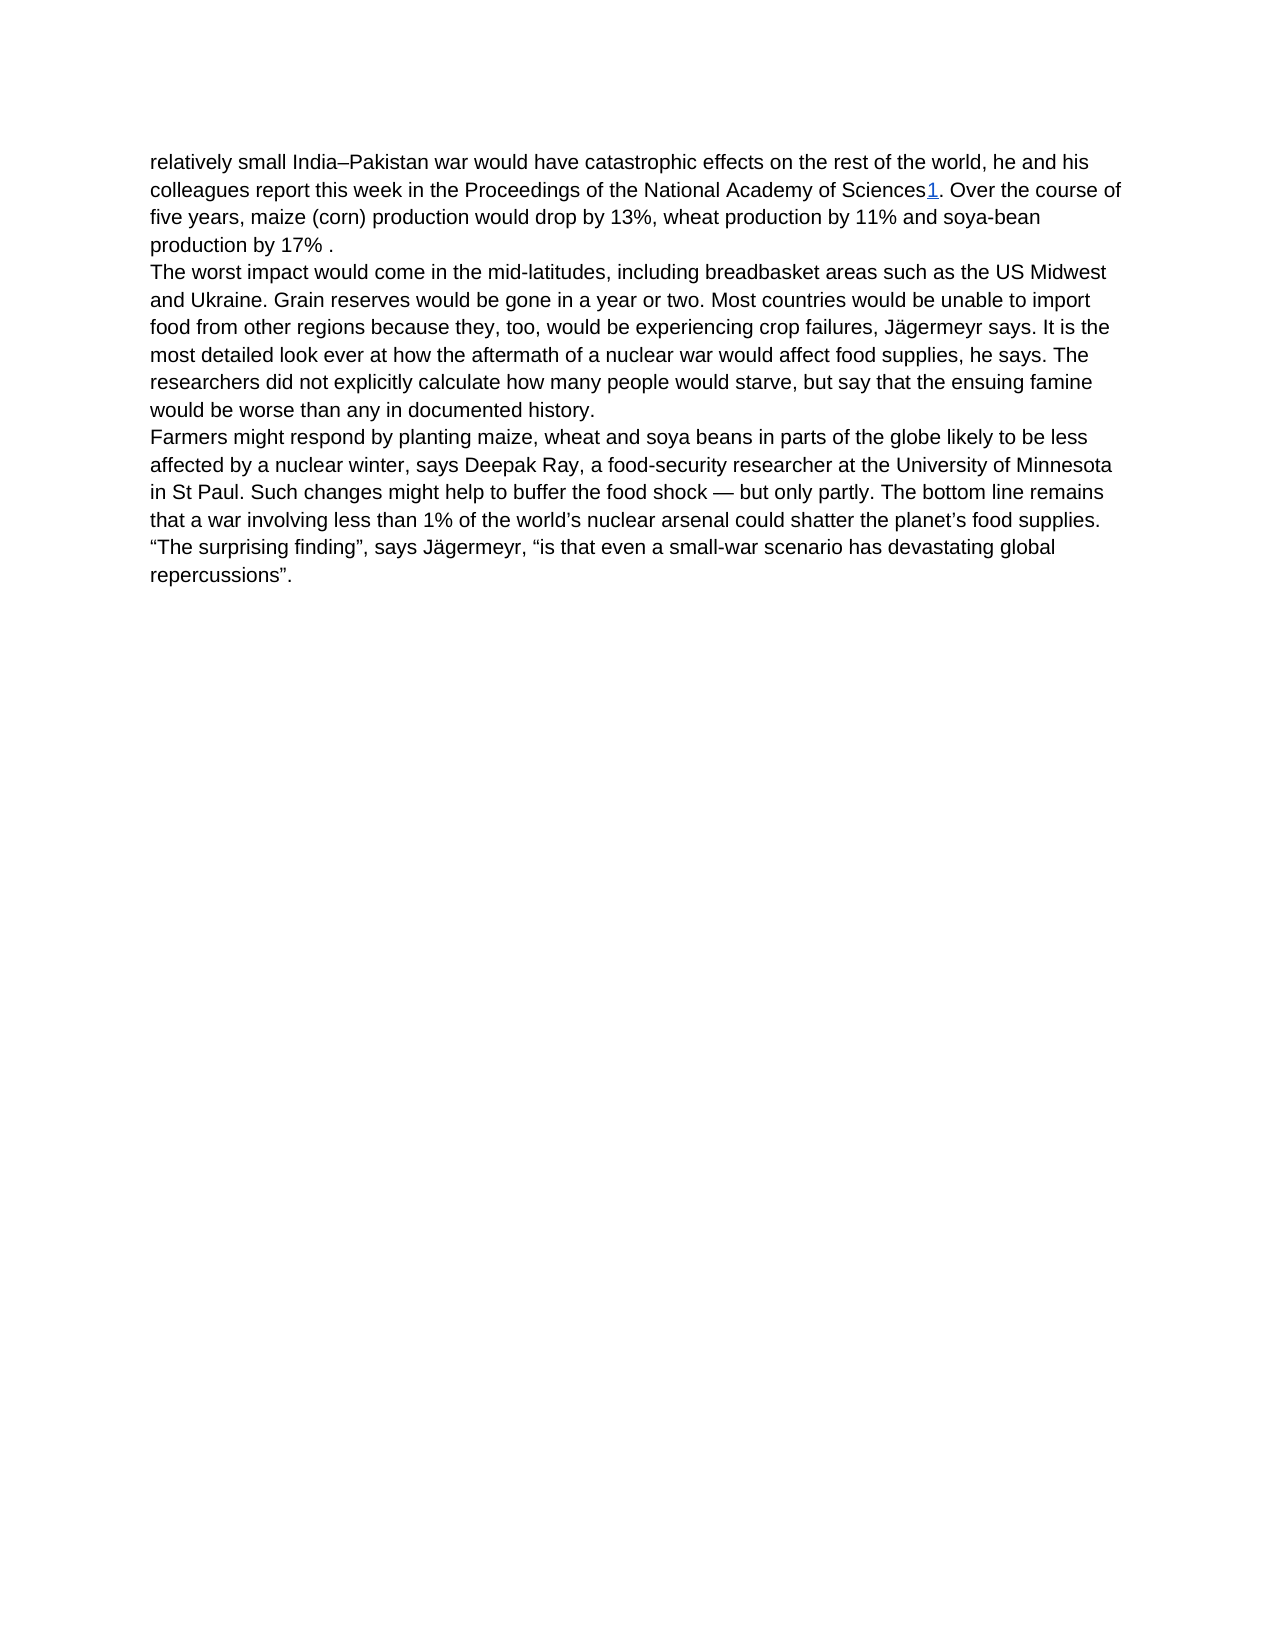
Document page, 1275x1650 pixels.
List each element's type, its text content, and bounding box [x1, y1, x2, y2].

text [150, 150, 1125, 256]
text The worst impact would come in the mid-latitudes, including breadbasket areas such as the US Midwest and Ukraine. Grain reserves would be gone in a year or two. Most countries would be unable to import food from other regions because they, too, would be experiencing crop failures, Jägermeyr says. It is the most detailed look ever at how the aftermath of a nuclear war would affect food supplies, he says. The researchers did not explicitly calculate how many people would starve, but say that the ensuing famine would be worse than any in documented history. [150, 260, 1125, 421]
text Farmers might respond by planting maize, wheat and soya beans in parts of the globe likely to be less affected by a nuclear winter, says Deepak Ray, a food-security researcher at the University of Minnesota in St Paul. Such changes might help to buffer the food shock — but only partly. The bottom line remains that a war involving less than 1% of the world’s nuclear arsenal could shatter the planet’s food supplies. [150, 425, 1125, 531]
text “The surprising finding”, says Jägermeyr, “is that even a small-war scenario has devastating global repercussions”. [150, 535, 1125, 586]
